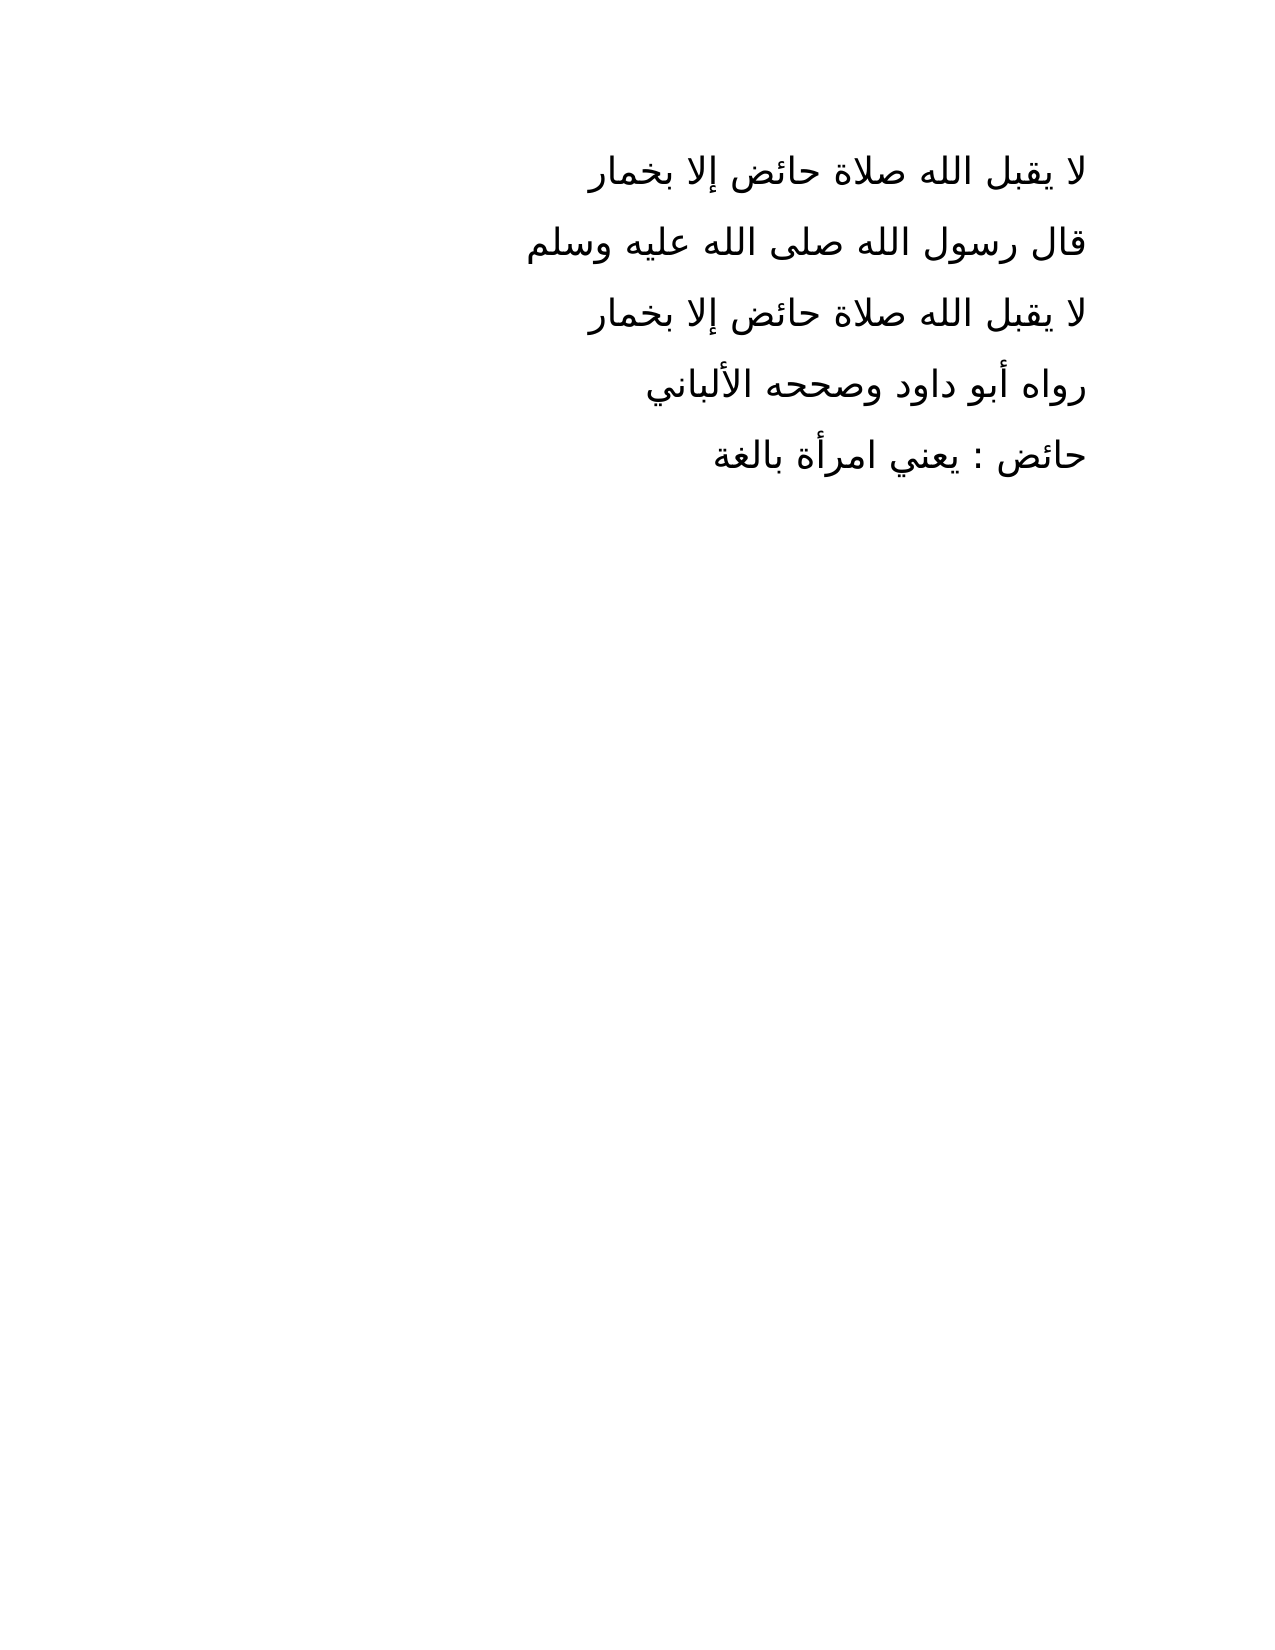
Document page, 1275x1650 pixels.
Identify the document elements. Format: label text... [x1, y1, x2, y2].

text حائض : يعني امرأة بالغة [187, 434, 1087, 477]
text رواه أبو داود وصححه الألباني [187, 363, 1087, 406]
text لا يقبل الله صلاة حائض إلا بخمار [187, 292, 1087, 336]
text قال رسول الله صلى الله عليه وسلم [187, 221, 1087, 264]
text لا يقبل الله صلاة حائض إلا بخمار [187, 150, 1087, 194]
